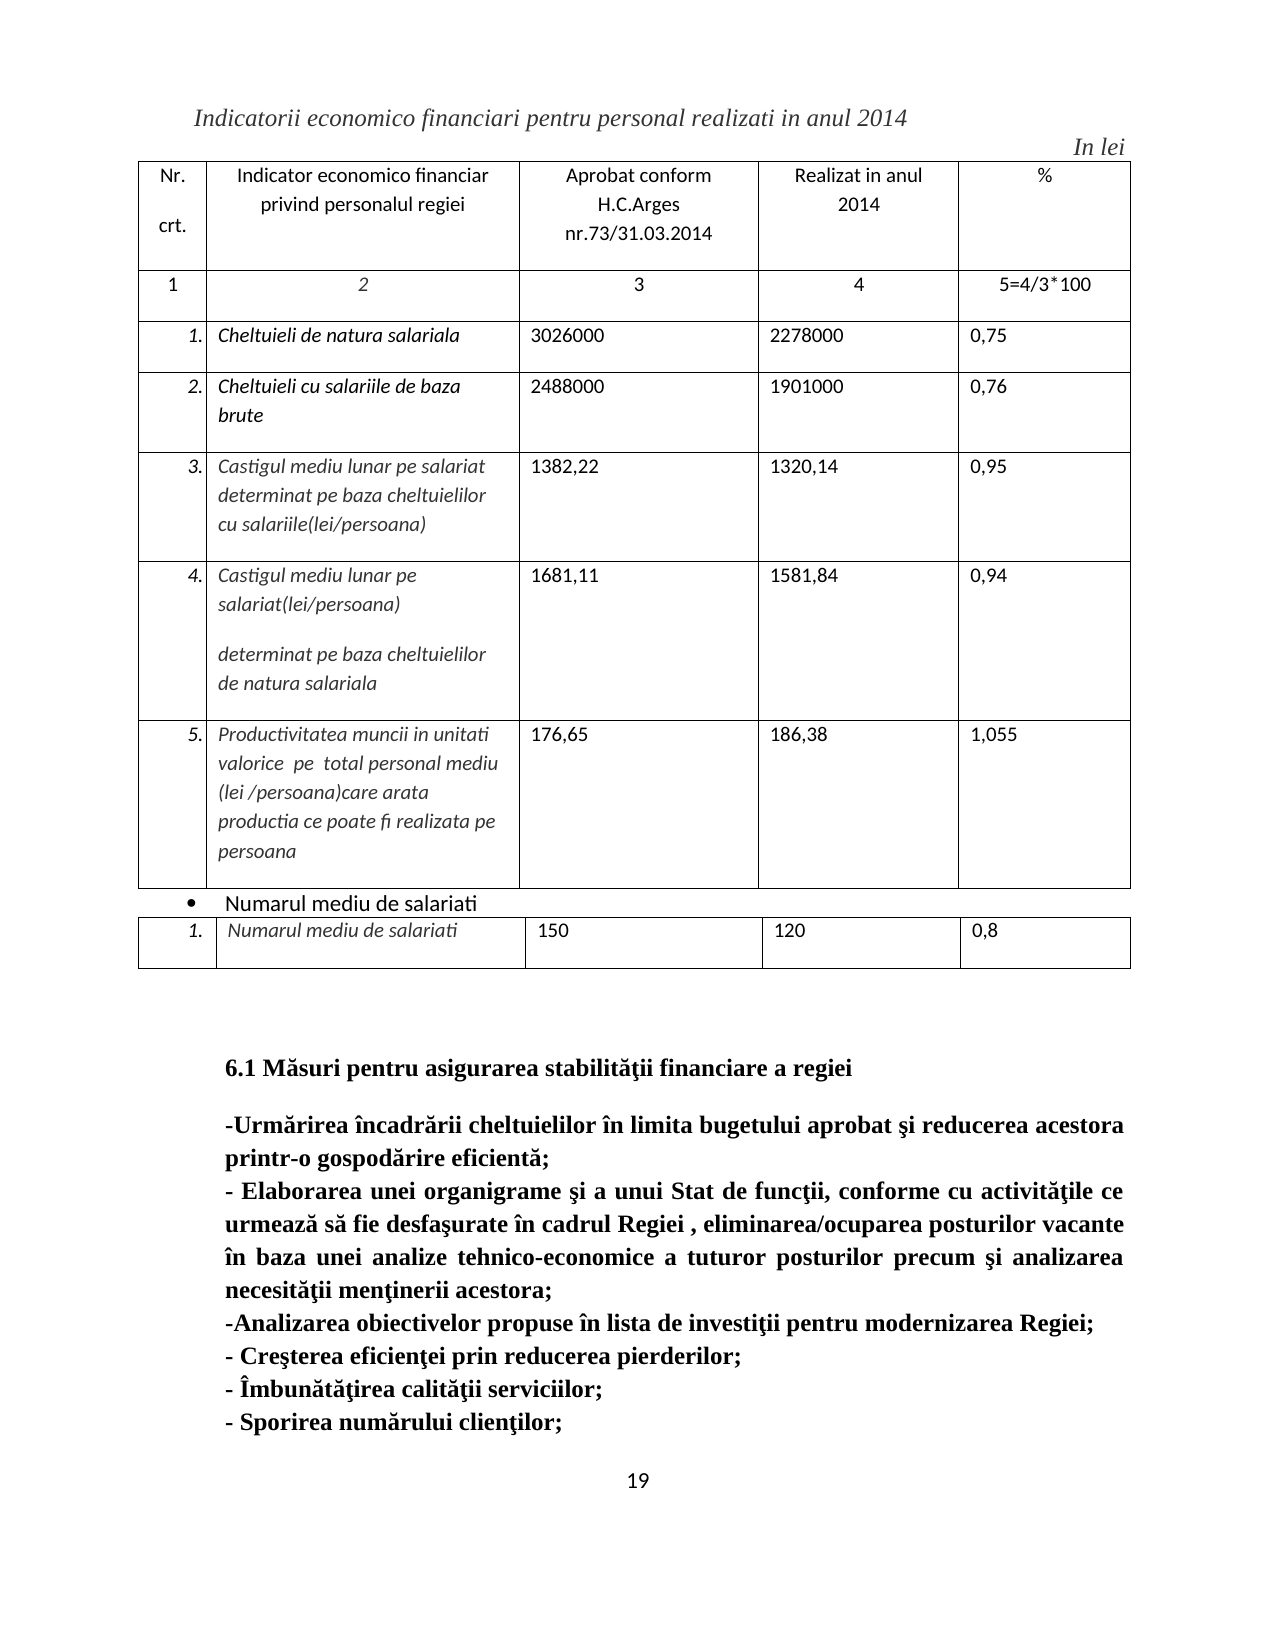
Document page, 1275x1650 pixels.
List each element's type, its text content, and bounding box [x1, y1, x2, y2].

table_cell [139, 322, 206, 372]
table_cell 0,95 [959, 453, 1130, 561]
table_cell 1 [139, 271, 206, 321]
table_cell Cheltuieli cu salariile de baza brute [207, 373, 519, 452]
table_cell 1681,11 [520, 562, 758, 720]
table_cell 1901000 [759, 373, 958, 452]
table_cell [139, 562, 206, 720]
table_cell 0,76 [959, 373, 1130, 452]
list - Îmbunătăţirea calităţii serviciilor; [225, 1374, 1125, 1403]
table_cell Productivitatea muncii in unitati valorice pe total personal mediu (lei /persoana)care arata productia ce poate fi realizata pe persoana [207, 721, 519, 888]
list - Sporirea numărului clienţilor; [225, 1407, 1125, 1436]
list -Analizarea obiectivelor propuse în lista de investiţii pentru modernizarea Regiei; [225, 1308, 1125, 1337]
table_cell 1,055 [959, 721, 1130, 888]
table_header 0,8 [961, 918, 1130, 967]
table_cell 5=4/3*100 [959, 271, 1130, 321]
table_cell Castigul mediu lunar pe salariat(lei/persoana) determinat pe baza cheltuielilor de natura salariala [207, 562, 519, 720]
table_header Nr. crt. [139, 162, 206, 270]
table_cell [139, 721, 206, 888]
list - Creşterea eficienţei prin reducerea pierderilor; [225, 1341, 1125, 1370]
text Indicatorii economico financiari pentru personal realizati in anul 2014 [187, 103, 1125, 132]
table_header Numarul mediu de salariati [217, 918, 525, 967]
text In lei [187, 132, 1125, 161]
table_cell 176,65 [520, 721, 758, 888]
list - Elaborarea unei organigrame şi a unui Stat de funcţii, conforme cu activităţile ce urmează să fie desfaşurate în cadrul Regiei , eliminarea/ocuparea posturilor vacante în baza unei analize tehnico-economice a tuturor posturilor precum şi analizarea necesităţii menţinerii acestora; [225, 1176, 1125, 1304]
table_header 1. [139, 918, 216, 967]
table_cell 1320,14 [759, 453, 958, 561]
table_cell 2 [207, 271, 519, 321]
table_header 150 [526, 918, 762, 967]
table_header Aprobat conform H.C.Arges nr.73/31.03.2014 [520, 162, 758, 270]
table_cell Castigul mediu lunar pe salariat determinat pe baza cheltuielilor cu salariile(lei/persoana) [207, 453, 519, 561]
table_cell 4 [759, 271, 958, 321]
table_header Indicator economico financiar privind personalul regiei [207, 162, 519, 270]
table_header % [959, 162, 1130, 270]
table_cell [139, 453, 206, 561]
table_header 120 [763, 918, 960, 967]
table_cell 0,94 [959, 562, 1130, 720]
table_cell [139, 373, 206, 452]
table_header Realizat in anul 2014 [759, 162, 958, 270]
table_cell 3 [520, 271, 758, 321]
table_cell 186,38 [759, 721, 958, 888]
list -Urmărirea încadrării cheltuielilor în limita bugetului aprobat şi reducerea acestora printr-o gospodărire eficientă; [225, 1110, 1125, 1172]
list Măsuri pentru asigurarea stabilităţii financiare a regiei [225, 1053, 1125, 1081]
table_cell 0,75 [959, 322, 1130, 372]
list Numarul mediu de salariati [187, 889, 1125, 917]
table_cell 2488000 [520, 373, 758, 452]
table_cell Cheltuieli de natura salariala [207, 322, 519, 372]
table_cell 3026000 [520, 322, 758, 372]
table_cell 1581,84 [759, 562, 958, 720]
table_cell 2278000 [759, 322, 958, 372]
table_cell 1382,22 [520, 453, 758, 561]
